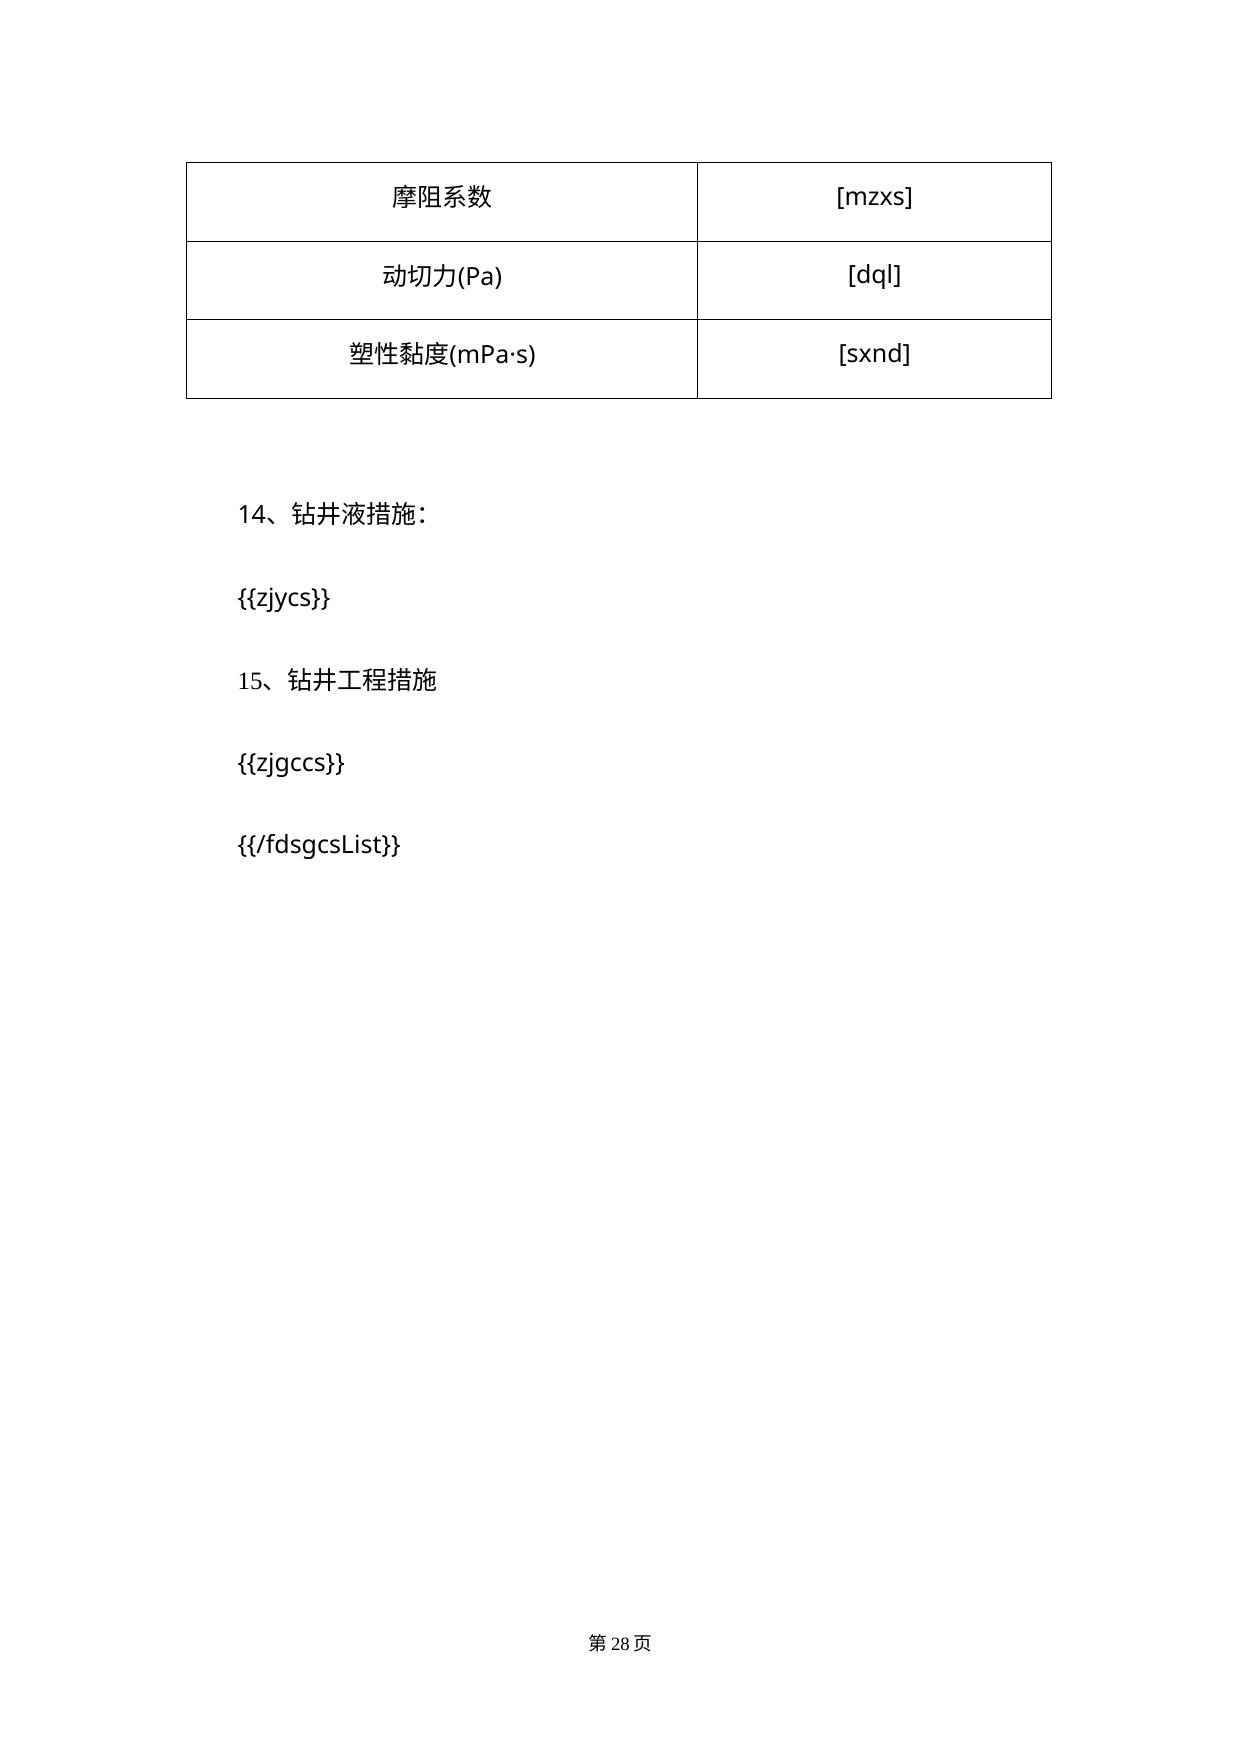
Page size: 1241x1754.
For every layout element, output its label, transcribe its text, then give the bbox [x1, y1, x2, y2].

text {{zjgccs}} [187, 729, 1053, 794]
text {{zjycs}} [187, 564, 1053, 629]
table_cell 塑性黏度(mPa·s) [187, 320, 697, 398]
table_cell [sxnd] [698, 320, 1051, 398]
list 15、钻井工程措施 [187, 646, 1053, 711]
table_cell [dql] [698, 242, 1051, 319]
text {{/fdsgcsList}} [187, 811, 1053, 876]
table_cell 动切力(Pa) [187, 242, 697, 319]
table_cell 摩阻系数 [187, 163, 697, 241]
table_cell [mzxs] [698, 163, 1051, 241]
text 14、钻井液措施： [187, 481, 1053, 546]
